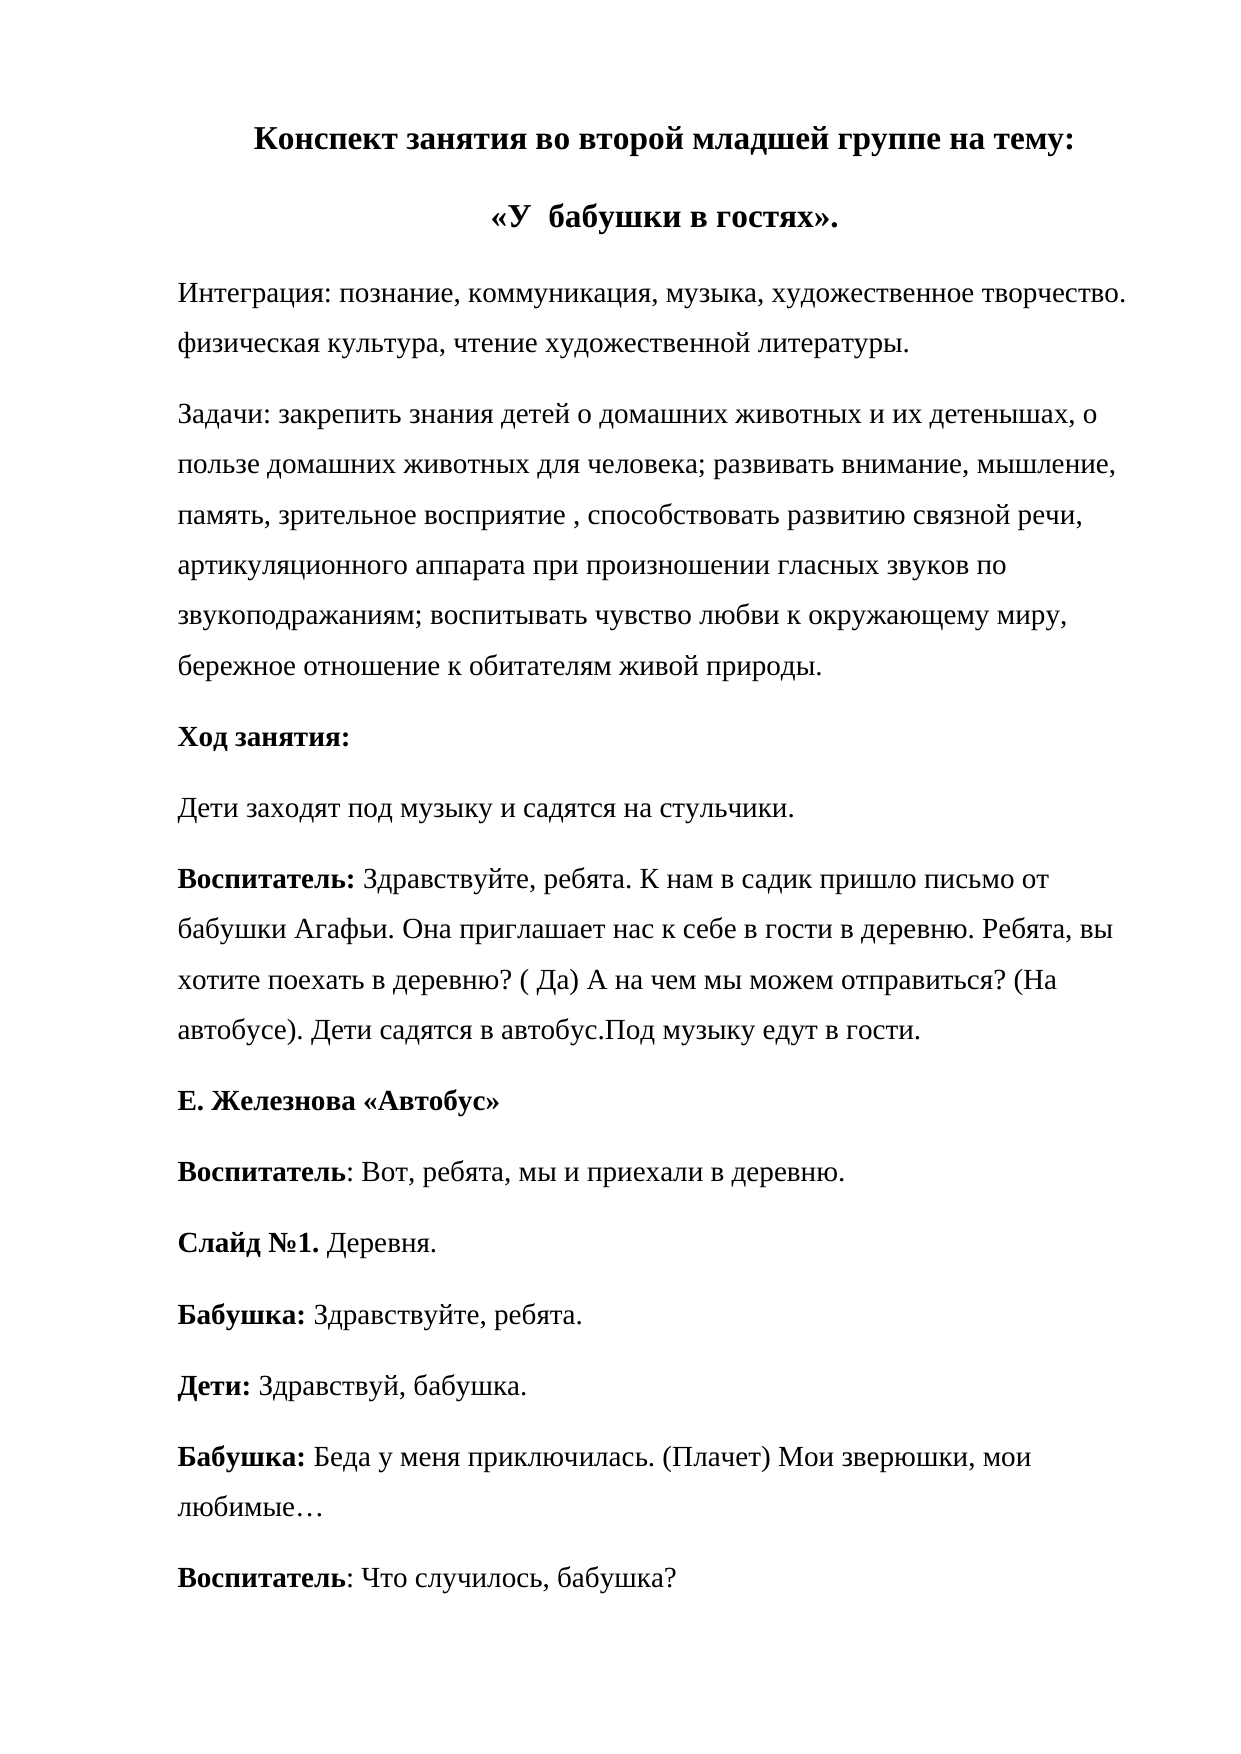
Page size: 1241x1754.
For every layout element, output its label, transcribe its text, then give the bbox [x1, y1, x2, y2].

text Интеграция: познание, коммуникация, музыка, художественное творчество. физическая культура, чтение художественной литературы. [177, 275, 1152, 359]
text Слайд №1. Деревня. [177, 1226, 1152, 1259]
text Бабушка: Здравствуйте, ребята. [177, 1297, 1152, 1330]
text Воспитатель: Что случилось, бабушка? [177, 1561, 1152, 1594]
text «У бабушки в гостях». [177, 196, 1152, 235]
text Воспитатель: Вот, ребята, мы и приехали в деревню. [177, 1154, 1152, 1188]
text Е. Железнова «Автобус» [177, 1083, 1152, 1117]
text Бабушка: Беда у меня приключилась. (Плачет) Мои зверюшки, мои любимые… [177, 1439, 1152, 1523]
text Воспитатель: Здравствуйте, ребята. К нам в садик пришло письмо от бабушки Агафьи. Она приглашает нас к себе в гости в деревню. Ребята, вы хотите поехать в деревню? ( Да) А на чем мы можем отправиться? (На автобусе). Дети садятся в автобус.Под музыку едут в гости. [177, 861, 1152, 1046]
text Дети заходят под музыку и садятся на стульчики. [177, 790, 1152, 824]
text Дети: Здравствуй, бабушка. [177, 1368, 1152, 1401]
text Ход занятия: [177, 719, 1152, 752]
text Конспект занятия во второй младшей группе на тему: [177, 118, 1152, 156]
text Задачи: закрепить знания детей о домашних животных и их детенышах, о пользе домашних животных для человека; развивать внимание, мышление, память, зрительное восприятие , способствовать развитию связной речи, артикуляционного аппарата при произношении гласных звуков по звукоподражаниям; воспитывать чувство любви к окружающему миру, бережное отношение к обитателям живой природы. [177, 396, 1152, 681]
